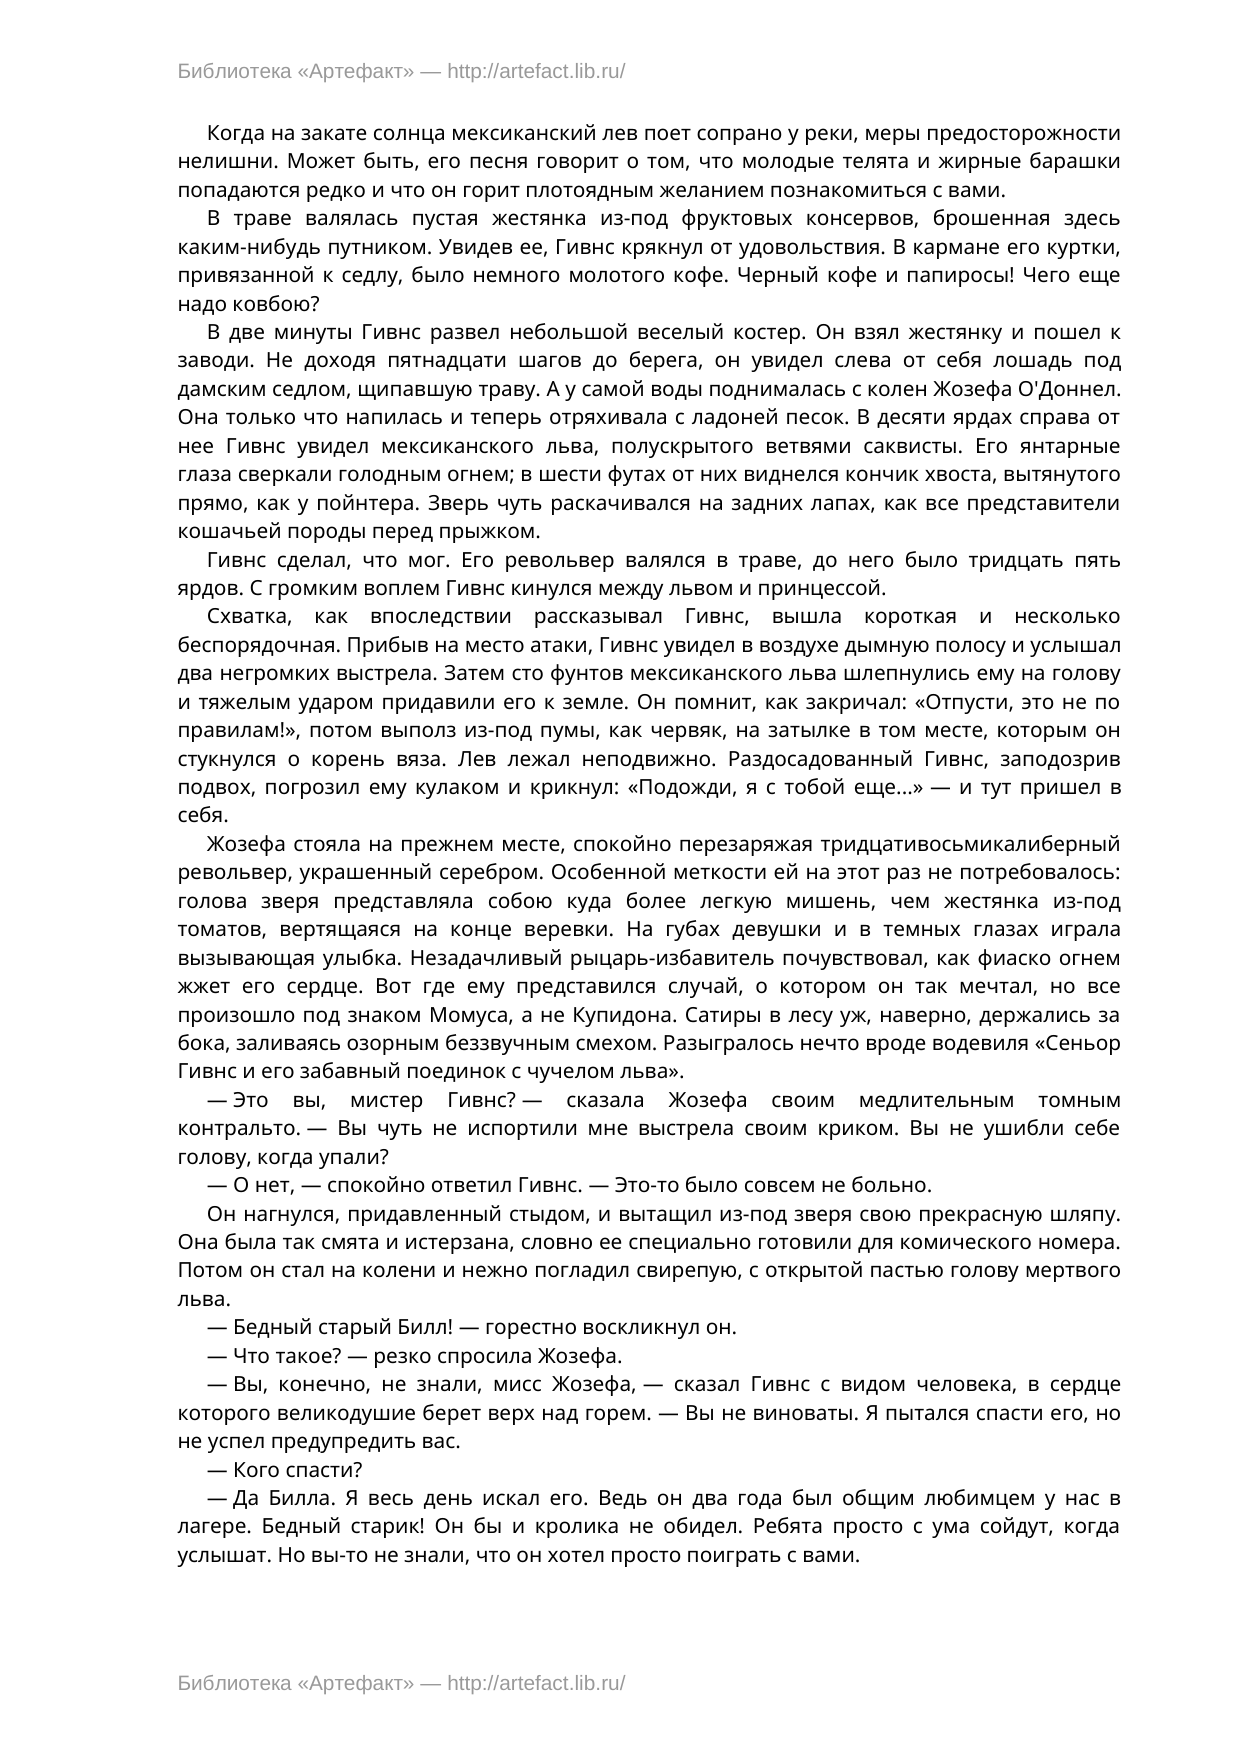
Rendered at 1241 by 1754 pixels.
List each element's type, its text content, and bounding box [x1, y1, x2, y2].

text Он нагнулся, придавленный стыдом, и вытащил из-под зверя свою прекрасную шляпу. Она была так смята и истерзана, словно ее специально готовили для комического номера. Потом он стал на колени и нежно погладил свирепую, с открытой пастью голову мертвого льва. [177, 1199, 1122, 1312]
text Гивнс сделал, что мог. Его револьвер валялся в траве, до него было тридцать пять ярдов. С громким воплем Гивнс кинулся между львом и принцессой. [177, 545, 1122, 602]
text Когда на закате солнца мексиканский лев поет сопрано у реки, меры предосторожности нелишни. Может быть, его песня говорит о том, что молодые телята и жирные барашки попадаются редко и что он горит плотоядным желанием познакомиться с вами. [177, 118, 1122, 203]
text Жозефа стояла на прежнем месте, спокойно перезаряжая тридцативосьмикалиберный револьвер, украшенный серебром. Особенной меткости ей на этот раз не потребовалось: голова зверя представляла собою куда более легкую мишень, чем жестянка из-под томатов, вертящаяся на конце веревки. На губах девушки и в темных глазах играла вызывающая улыбка. Незадачливый рыцарь-избавитель почувствовал, как фиаско огнем жжет его сердце. Вот где ему представился случай, о котором он так мечтал, но все произошло под знаком Момуса, а не Купидона. Сатиры в лесу уж, наверно, держались за бока, заливаясь озорным беззвучным смехом. Разыгралось нечто вроде водевиля «Сеньор Гивнс и его забавный поединок с чучелом льва». [177, 829, 1122, 1085]
text — Это вы, мистер Гивнс? — сказала Жозефа своим медлительным томным контральто. — Вы чуть не испортили мне выстрела своим криком. Вы не ушибли себе голову, когда упали? [177, 1085, 1122, 1170]
text — Вы, конечно, не знали, мисс Жозефа, — сказал Гивнс с видом человека, в сердце которого великодушие берет верх над горем. — Вы не виноваты. Я пытался спасти его, но не успел предупредить вас. [177, 1369, 1122, 1455]
text — Да Билла. Я весь день искал его. Ведь он два года был общим любимцем у нас в лагере. Бедный старик! Он бы и кролика не обидел. Ребята просто с ума сойдут, когда услышат. Но вы-то не знали, что он хотел просто поиграть с вами. [177, 1483, 1122, 1568]
text В две минуты Гивнс развел небольшой веселый костер. Он взял жестянку и пошел к заводи. Не доходя пятнадцати шагов до берега, он увидел слева от себя лошадь под дамским седлом, щипавшую траву. А у самой воды поднималась с колен Жозефа О'Доннел. Она только что напилась и теперь отряхивала с ладоней песок. В десяти ярдах справа от нее Гивнс увидел мексиканского льва, полускрытого ветвями саквисты. Его янтарные глаза сверкали голодным огнем; в шести футах от них виднелся кончик хвоста, вытянутого прямо, как у пойнтера. Зверь чуть раскачивался на задних лапах, как все представители кошачьей породы перед прыжком. [177, 317, 1122, 545]
text — Бедный старый Билл! — горестно воскликнул он. [177, 1312, 1122, 1341]
text — О нет, — спокойно ответил Гивнс. — Это-то было совсем не больно. [177, 1170, 1122, 1199]
text — Кого спасти? [177, 1455, 1122, 1483]
text В траве валялась пустая жестянка из-под фруктовых консервов, брошенная здесь каким-нибудь путником. Увидев ее, Гивнс крякнул от удовольствия. В кармане его куртки, привязанной к седлу, было немного молотого кофе. Черный кофе и папиросы! Чего еще надо ковбою? [177, 203, 1122, 317]
text Схватка, как впоследствии рассказывал Гивнс, вышла короткая и несколько беспорядочная. Прибыв на место атаки, Гивнс увидел в воздухе дымную полосу и услышал два негромких выстрела. Затем сто фунтов мексиканского льва шлепнулись ему на голову и тяжелым ударом придавили его к земле. Он помнит, как закричал: «Отпусти, это не по правилам!», потом выполз из-под пумы, как червяк, на затылке в том месте, которым он стукнулся о корень вяза. Лев лежал неподвижно. Раздосадованный Гивнс, заподозрив подвох, погрозил ему кулаком и крикнул: «Подожди, я с тобой еще...» — и тут пришел в себя. [177, 602, 1122, 829]
text — Что такое? — резко спросила Жозефа. [177, 1341, 1122, 1369]
